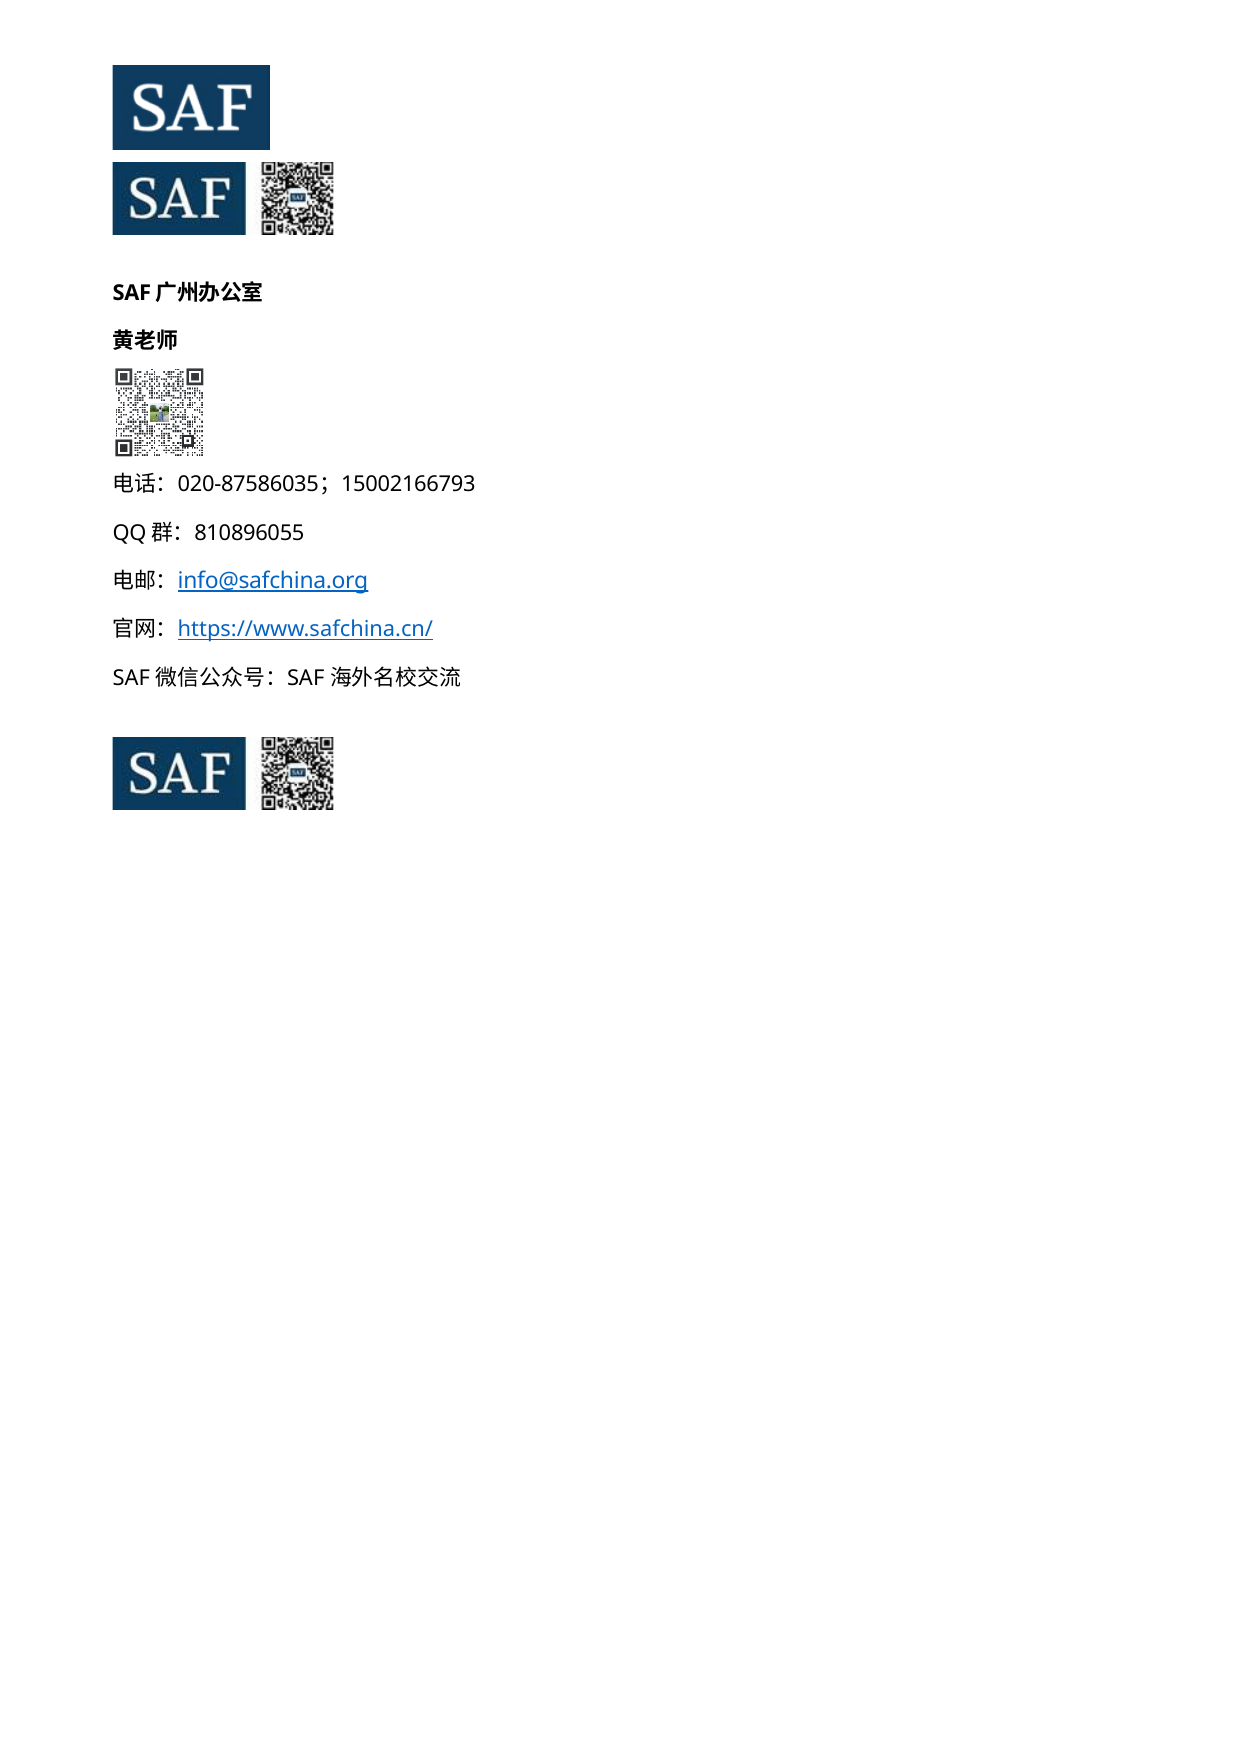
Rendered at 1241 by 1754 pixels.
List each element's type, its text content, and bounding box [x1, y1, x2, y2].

text 官网：https://www.safchina.cn/ [112, 611, 1128, 643]
text 电话：020-87586035；15002166793 [112, 466, 1128, 498]
picture [112, 365, 206, 459]
text 电邮：info@safchina.org [112, 562, 1128, 595]
picture [112, 737, 334, 810]
text SAF 微信公众号：SAF 海外名校交流 [112, 659, 1106, 692]
text 黄老师 [112, 323, 1128, 355]
text SAF广州办公室 [112, 274, 1128, 307]
text QQ群：810896055 [112, 514, 1128, 547]
picture [112, 65, 270, 150]
picture [112, 162, 334, 235]
